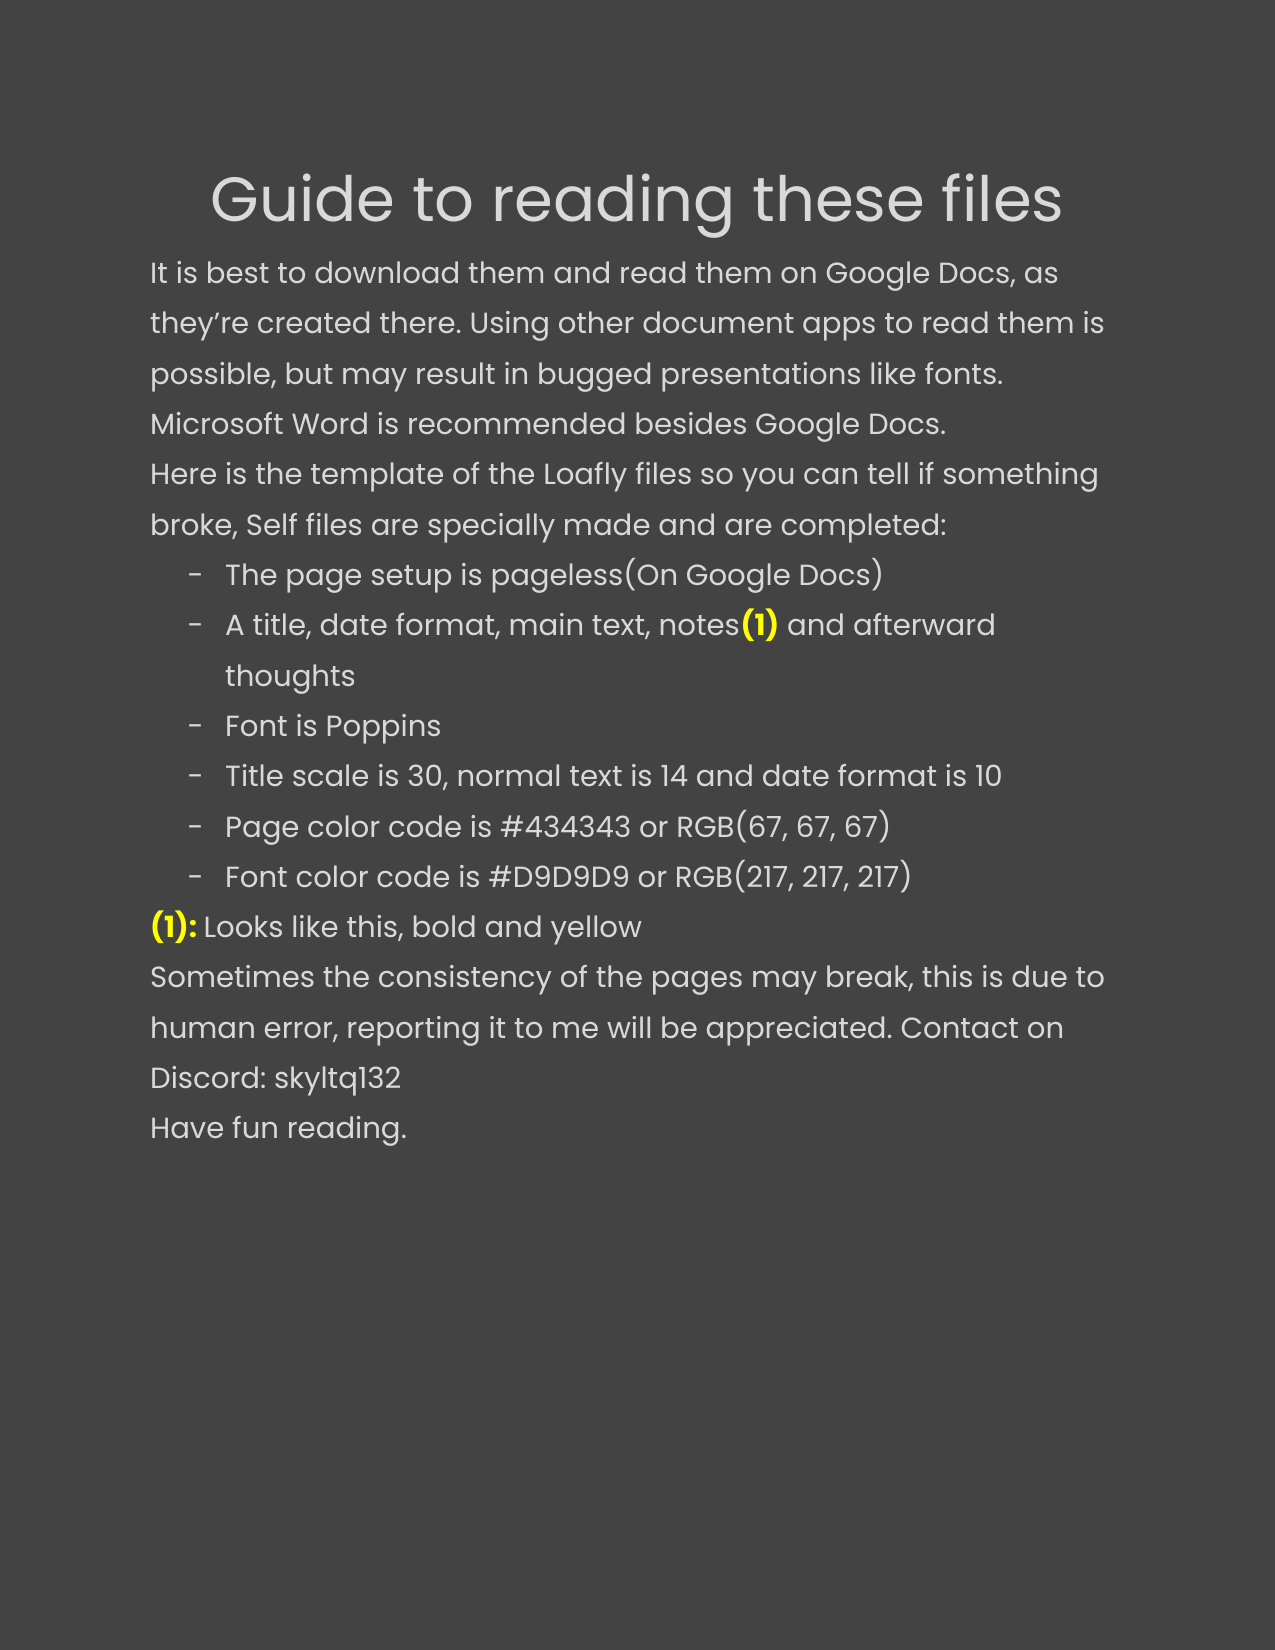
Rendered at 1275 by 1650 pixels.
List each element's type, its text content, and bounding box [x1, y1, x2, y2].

list Font is Poppins [187, 703, 1125, 747]
list A title, date format, main text, notes(1) and afterward thoughts [187, 602, 1125, 696]
text It is best to download them and read them on Google Docs, as they’re created there. Using other document apps to read them is possible, but may result in bugged presentations like fonts. Microsoft Word is recommended besides Google Docs. [150, 250, 1125, 445]
title Guide to reading these files [150, 150, 1125, 244]
list Page color code is #434343 or RGB(67, 67, 67) [187, 803, 1125, 847]
text Sometimes the consistency of the pages may break, this is due to human error, reporting it to me will be appreciated. Contact on Discord: skyltq132 [150, 954, 1125, 1099]
list Font color code is #D9D9D9 or RGB(217, 217, 217) [187, 854, 1125, 897]
list Title scale is 30, normal text is 14 and date format is 10 [187, 753, 1125, 797]
list The page setup is pageless(On Google Docs) [187, 552, 1125, 596]
text (1): Looks like this, bold and yellow [150, 904, 1125, 948]
text Have fun reading. [150, 1105, 1125, 1149]
text Here is the template of the Loafly files so you can tell if something broke, Self files are specially made and are completed: [150, 451, 1125, 545]
